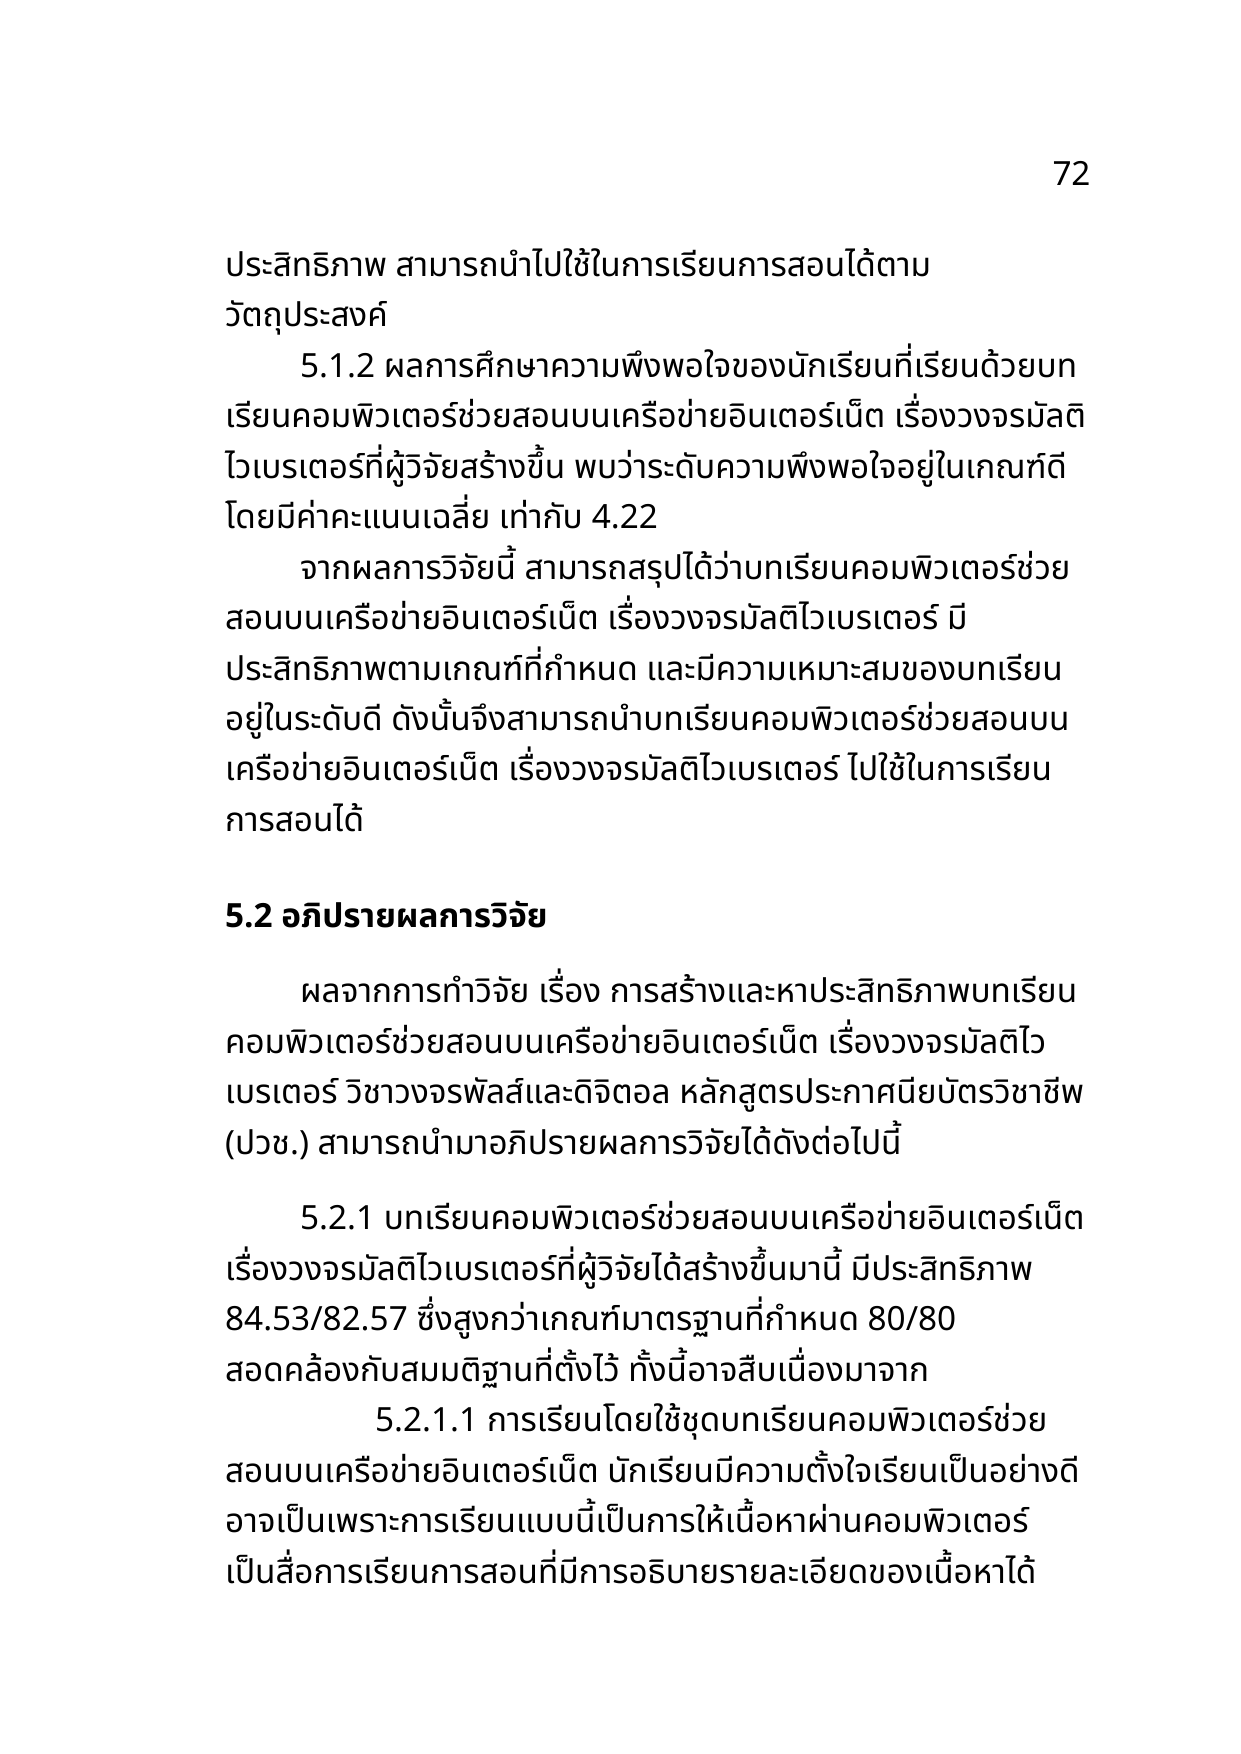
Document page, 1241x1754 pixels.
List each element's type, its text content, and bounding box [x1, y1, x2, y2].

text 5.1.2 ผลการศึกษาความพึงพอใจของนักเรียนที่เรียนด้วยบทเรียนคอมพิวเตอร์ช่วยสอนบนเครือข่ายอินเตอร์เน็ต เรื่องวงจรมัลติไวเบรเตอร์ที่ผู้วิจัยสร้างขึ้น พบว่าระดับความพึงพอใจอยู่ในเกณฑ์ดี โดยมีค่าคะแนนเฉลี่ย เท่ากับ 4.22 [225, 342, 1087, 544]
text ผลจากการทำวิจัย เรื่อง การสร้างและหาประสิทธิภาพบทเรียนคอมพิวเตอร์ช่วยสอนบนเครือข่ายอินเตอร์เน็ต เรื่องวงจรมัลติไวเบรเตอร์ วิชาวงจรพัลส์และดิจิตอล หลักสูตรประกาศนียบัตรวิชาชีพ (ปวช.) สามารถนำมาอภิปรายผลการวิจัยได้ดังต่อไปนี้ [225, 967, 1087, 1169]
text จากผลการวิจัยนี้ สามารถสรุปได้ว่าบทเรียนคอมพิวเตอร์ช่วยสอนบนเครือข่ายอินเตอร์เน็ต เรื่องวงจรมัลติไวเบรเตอร์ มีประสิทธิภาพตามเกณฑ์ที่กำหนด และมีความเหมาะสมของบทเรียนอยู่ในระดับดี ดังนั้นจึงสามารถนำบทเรียนคอมพิวเตอร์ช่วยสอนบนเครือข่ายอินเตอร์เน็ต เรื่องวงจรมัลติไวเบรเตอร์ ไปใช้ในการเรียนการสอนได้ [225, 544, 1087, 846]
text 5.2.1 บทเรียนคอมพิวเตอร์ช่วยสอนบนเครือข่ายอินเตอร์เน็ต เรื่องวงจรมัลติไวเบรเตอร์ที่ผู้วิจัยได้สร้างขึ้นมานี้ มีประสิทธิภาพ 84.53/82.57 ซึ่งสูงกว่าเกณฑ์มาตรฐานที่กำหนด 80/80 สอดคล้องกับสมมติฐานที่ตั้งไว้ ทั้งนี้อาจสืบเนื่องมาจาก [225, 1194, 1087, 1396]
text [225, 241, 1087, 342]
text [225, 1396, 1087, 1598]
text 5.2 อภิปรายผลการวิจัย [225, 892, 1087, 942]
